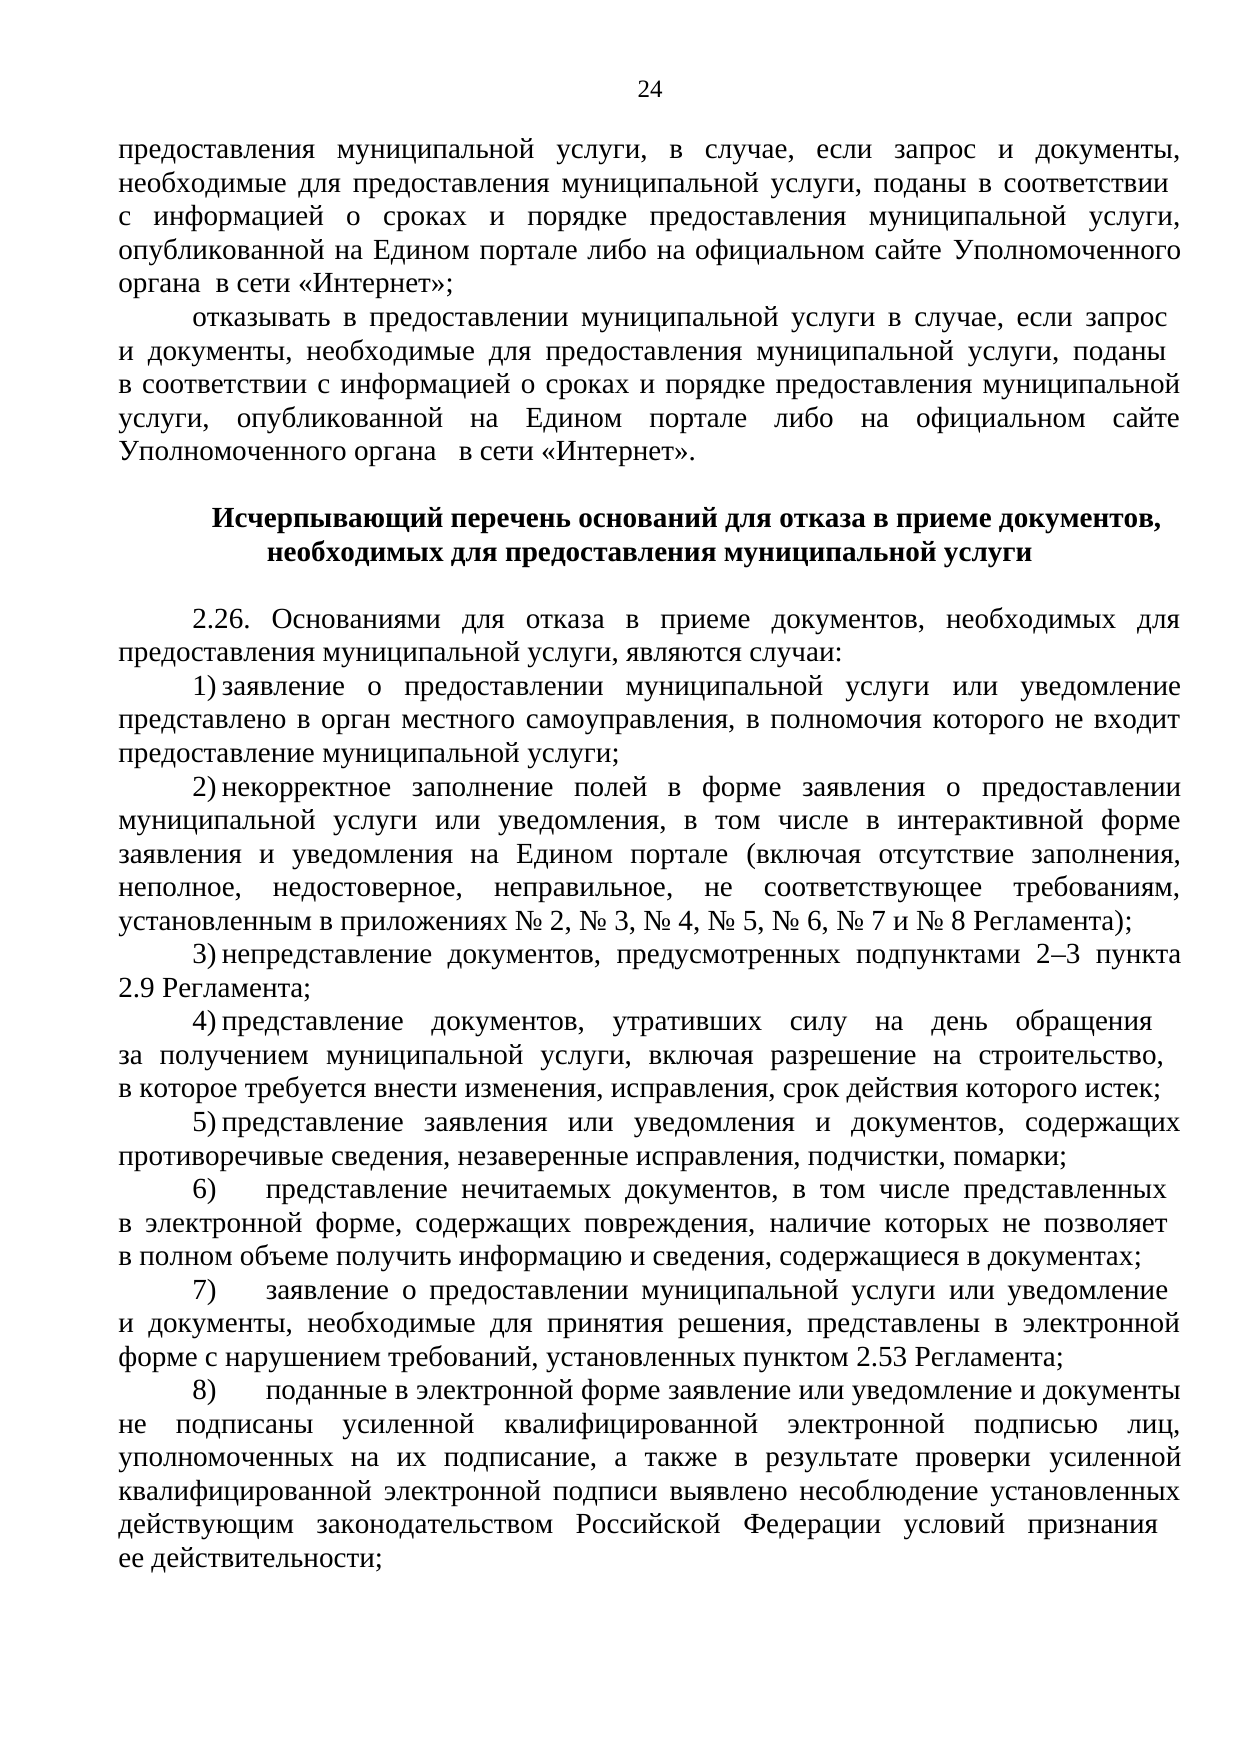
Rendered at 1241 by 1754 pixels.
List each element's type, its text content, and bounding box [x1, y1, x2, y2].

text 2.26. Основаниями для отказа в приеме документов, необходимых для предоставления муниципальной услуги, являются случаи: [118, 601, 1181, 668]
list представление заявления или уведомления и документов, содержащих противоречивые сведения, незаверенные исправления, подчистки, помарки; [118, 1104, 1181, 1171]
list заявление о предоставлении муниципальной услуги или уведомление представлено в орган местного самоуправления, в полномочия которого не входит предоставление муниципальной услуги; [118, 668, 1181, 769]
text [118, 131, 1181, 299]
list непредставление документов, предусмотренных подпунктами 2–3 пункта 2.9 Регламента; [118, 936, 1181, 1003]
list некорректное заполнение полей в форме заявления о предоставлении муниципальной услуги или уведомления, в том числе в интерактивной форме заявления и уведомления на Едином портале (включая отсутствие заполнения, неполное, недостоверное, неправильное, не соответствующее требованиям, установленным в приложениях № 2, № 3, № 4, № 5, № 6, № 7 и № 8 Регламента); [118, 769, 1181, 936]
list представление документов, утративших силу на день обращения за получением муниципальной услуги, включая разрешение на строительство, в которое требуется внести изменения, исправления, срок действия которого истек; [118, 1003, 1181, 1104]
list представление нечитаемых документов, в том числе представленных в электронной форме, содержащих повреждения, наличие которых не позволяет в полном объеме получить информацию и сведения, содержащиеся в документах; [118, 1171, 1181, 1272]
list поданные в электронной форме заявление или уведомление и документы не подписаны усиленной квалифицированной электронной подписью лиц, уполномоченных на их подписание, а также в результате проверки усиленной квалифицированной электронной подписи выявлено несоблюдение установленных действующим законодательством Российской Федерации условий признания ее действительности; [118, 1372, 1181, 1574]
text отказывать в предоставлении муниципальной услуги в случае, если запрос и документы, необходимые для предоставления муниципальной услуги, поданы в соответствии с информацией о сроках и порядке предоставления муниципальной услуги, опубликованной на Едином портале либо на официальном сайте Уполномоченного органа в сети «Интернет». [118, 299, 1181, 467]
list заявление о предоставлении муниципальной услуги или уведомление и документы, необходимые для принятия решения, представлены в электронной форме с нарушением требований, установленных пунктом 2.53 Регламента; [118, 1272, 1181, 1372]
text Исчерпывающий перечень оснований для отказа в приеме документов, необходимых для предоставления муниципальной услуги [118, 500, 1181, 567]
